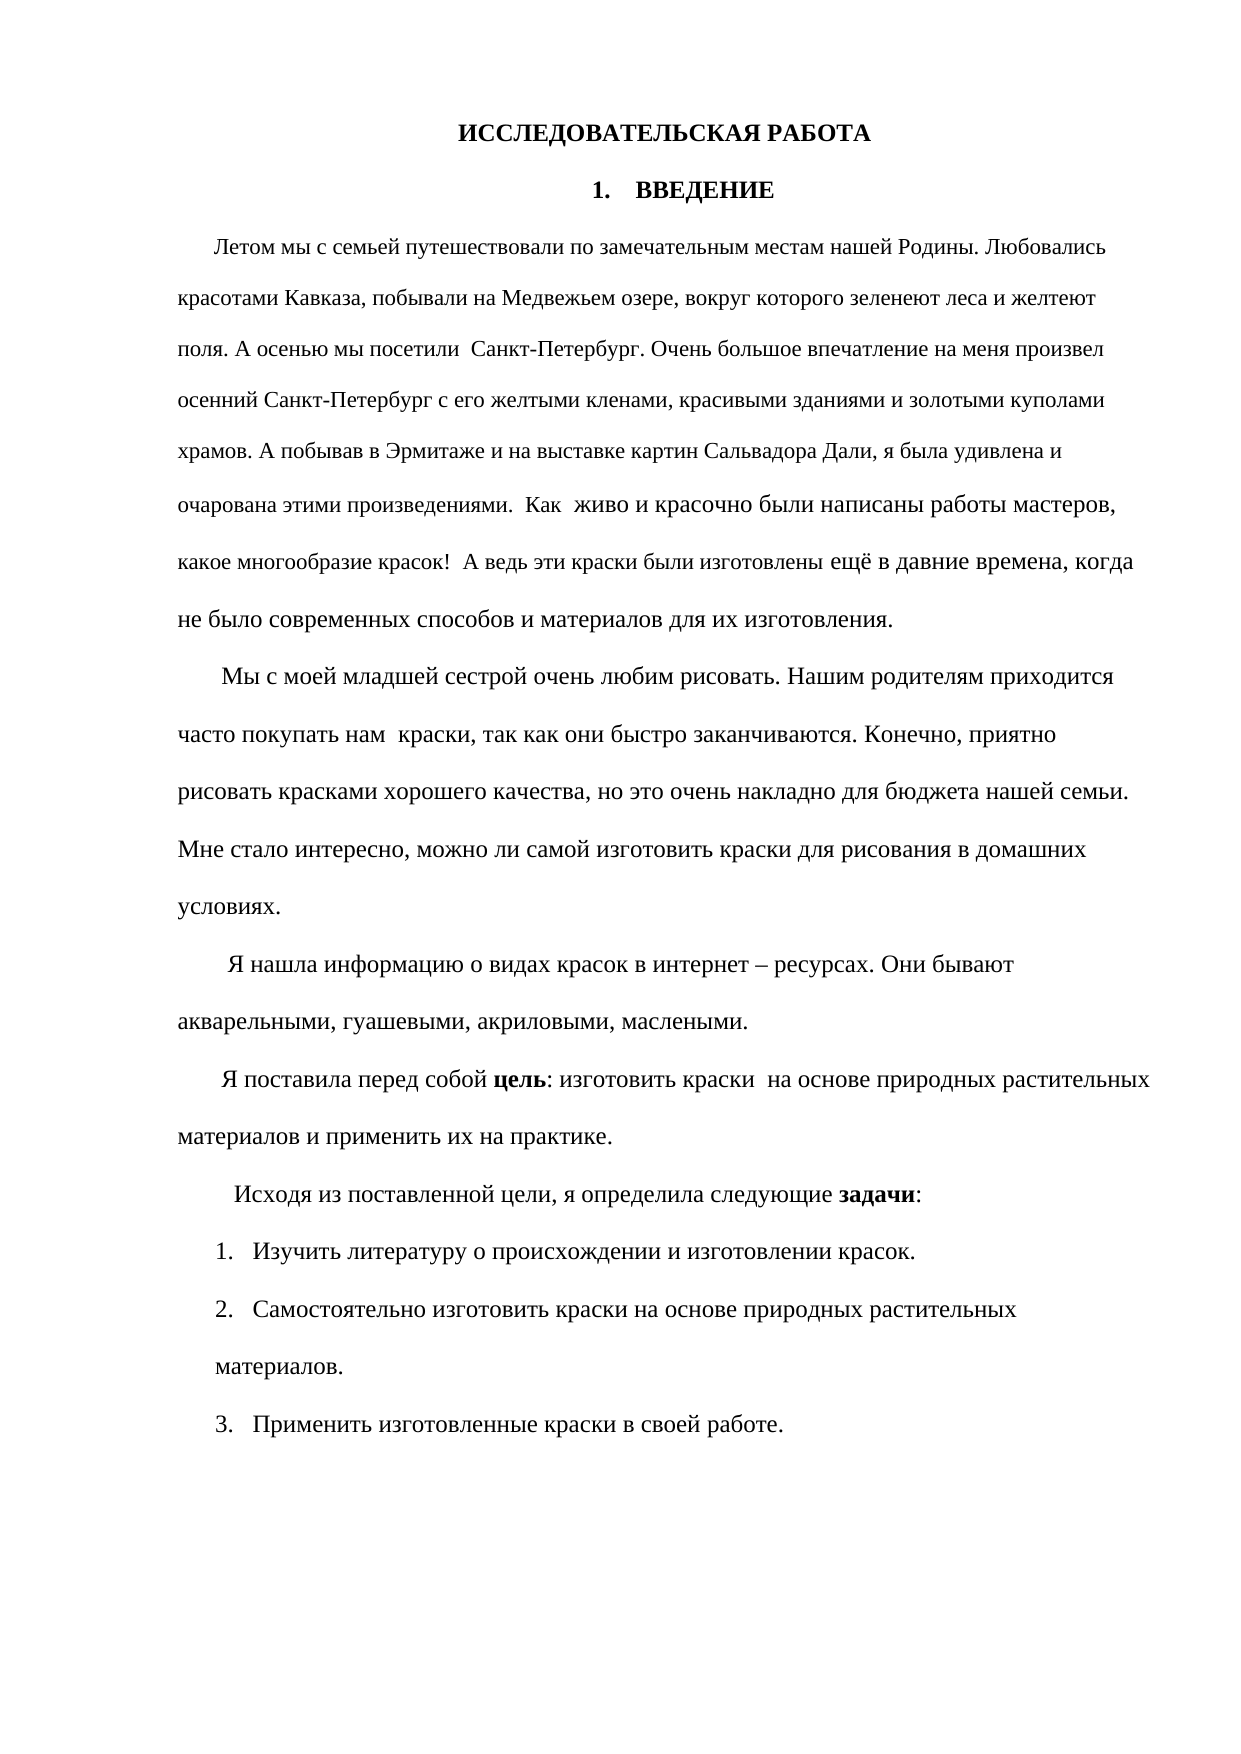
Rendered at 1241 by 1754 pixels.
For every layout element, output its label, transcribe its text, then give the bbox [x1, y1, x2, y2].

list Применить изготовленные краски в своей работе. [215, 1409, 1152, 1437]
text часто покупать нам краски, так как они быстро заканчиваются. Конечно, приятно [177, 719, 1152, 747]
text красотами Кавказа, побывали на Медвежьем озере, вокруг которого зеленеют леса и желтеют [177, 284, 1152, 311]
text какое многообразие красок! А ведь эти краски были изготовлены ещё в давние времена, когда [177, 546, 1152, 575]
text Исходя из поставленной цели, я определила следующие задачи: [177, 1179, 1152, 1207]
text материалов. [215, 1351, 1152, 1380]
text ИССЛЕДОВАТЕЛЬСКАЯ РАБОТА [177, 118, 1152, 147]
text не было современных способов и материалов для их изготовления. [177, 604, 1152, 632]
text храмов. А побывав в Эрмитаже и на выставке картин Сальвадора Дали, я была удивлена и [177, 438, 1152, 464]
list Самостоятельно изготовить краски на основе природных растительных [215, 1294, 1152, 1322]
list ВВЕДЕНИЕ [215, 176, 1152, 204]
text акварельными, гуашевыми, акриловыми, маслеными. [177, 1006, 1152, 1035]
text осенний Санкт-Петербург с его желтыми кленами, красивыми зданиями и золотыми куполами [177, 387, 1152, 413]
text поля. А осенью мы посетили Санкт-Петербург. Очень большое впечатление на меня произвел [177, 336, 1152, 362]
text рисовать красками хорошего качества, но это очень накладно для бюджета нашей семьи. [177, 776, 1152, 805]
text условиях. [177, 891, 1152, 920]
text Мне стало интересно, можно ли самой изготовить краски для рисования в домашних [177, 834, 1152, 862]
text Летом мы с семьей путешествовали по замечательным местам нашей Родины. Любовались [177, 233, 1152, 259]
text Я нашла информацию о видах красок в интернет – ресурсах. Они бывают [177, 949, 1152, 977]
list Изучить литературу о происхождении и изготовлении красок. [215, 1236, 1152, 1265]
text очарована этими произведениями. Как живо и красочно были написаны работы мастеров, [177, 489, 1152, 517]
text материалов и применить их на практике. [177, 1121, 1152, 1150]
text Я поставила перед собой цель: изготовить краски на основе природных растительных [177, 1064, 1152, 1092]
text Мы с моей младшей сестрой очень любим рисовать. Нашим родителям приходится [177, 661, 1152, 690]
